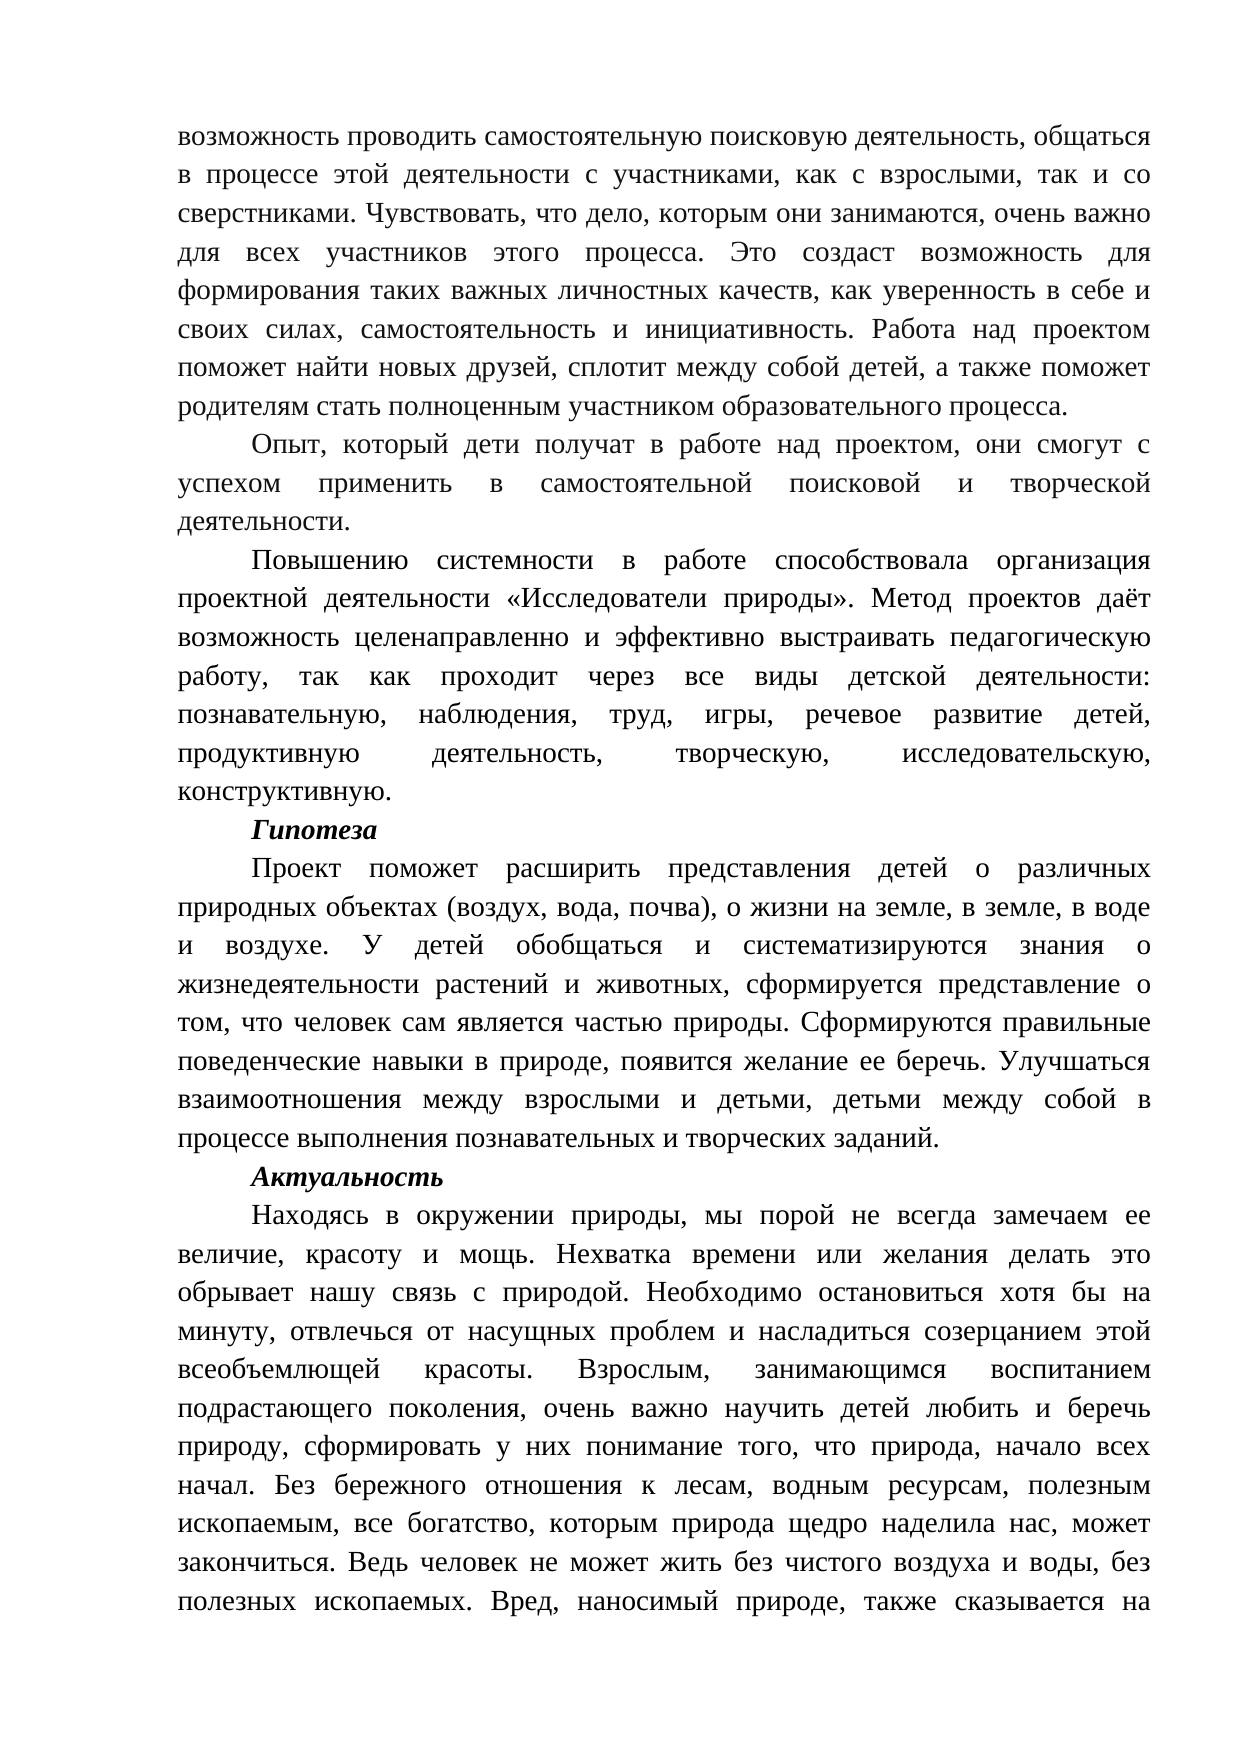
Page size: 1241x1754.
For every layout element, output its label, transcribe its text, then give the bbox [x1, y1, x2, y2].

text Опыт, который дети получат в работе над проектом, они смогут с успехом применить в самостоятельной поисковой и творческой деятельности. [177, 426, 1152, 537]
text Гипотеза [177, 812, 1152, 845]
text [177, 1197, 1152, 1616]
text Проект поможет расширить представления детей о различных природных объектах (воздух, вода, почва), о жизни на земле, в земле, в воде и воздухе. У детей обобщаться и систематизируются знания о жизнедеятельности растений и животных, сформируется представление о том, что человек сам является частью природы. Сформируются правильные поведенческие навыки в природе, появится желание ее беречь. Улучшаться взаимоотношения между взрослыми и детьми, детьми между собой в процессе выполнения познавательных и творческих заданий. [177, 850, 1152, 1154]
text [177, 118, 1152, 421]
text Повышению системности в работе способствовала организация проектной деятельности «Исследователи природы». Метод проектов даёт возможность целенаправленно и эффективно выстраивать педагогическую работу, так как проходит через все виды детской деятельности: познавательную, наблюдения, труд, игры, речевое развитие детей, продуктивную деятельность, творческую, исследовательскую, конструктивную. [177, 542, 1152, 807]
text Актуальность [177, 1159, 1152, 1192]
